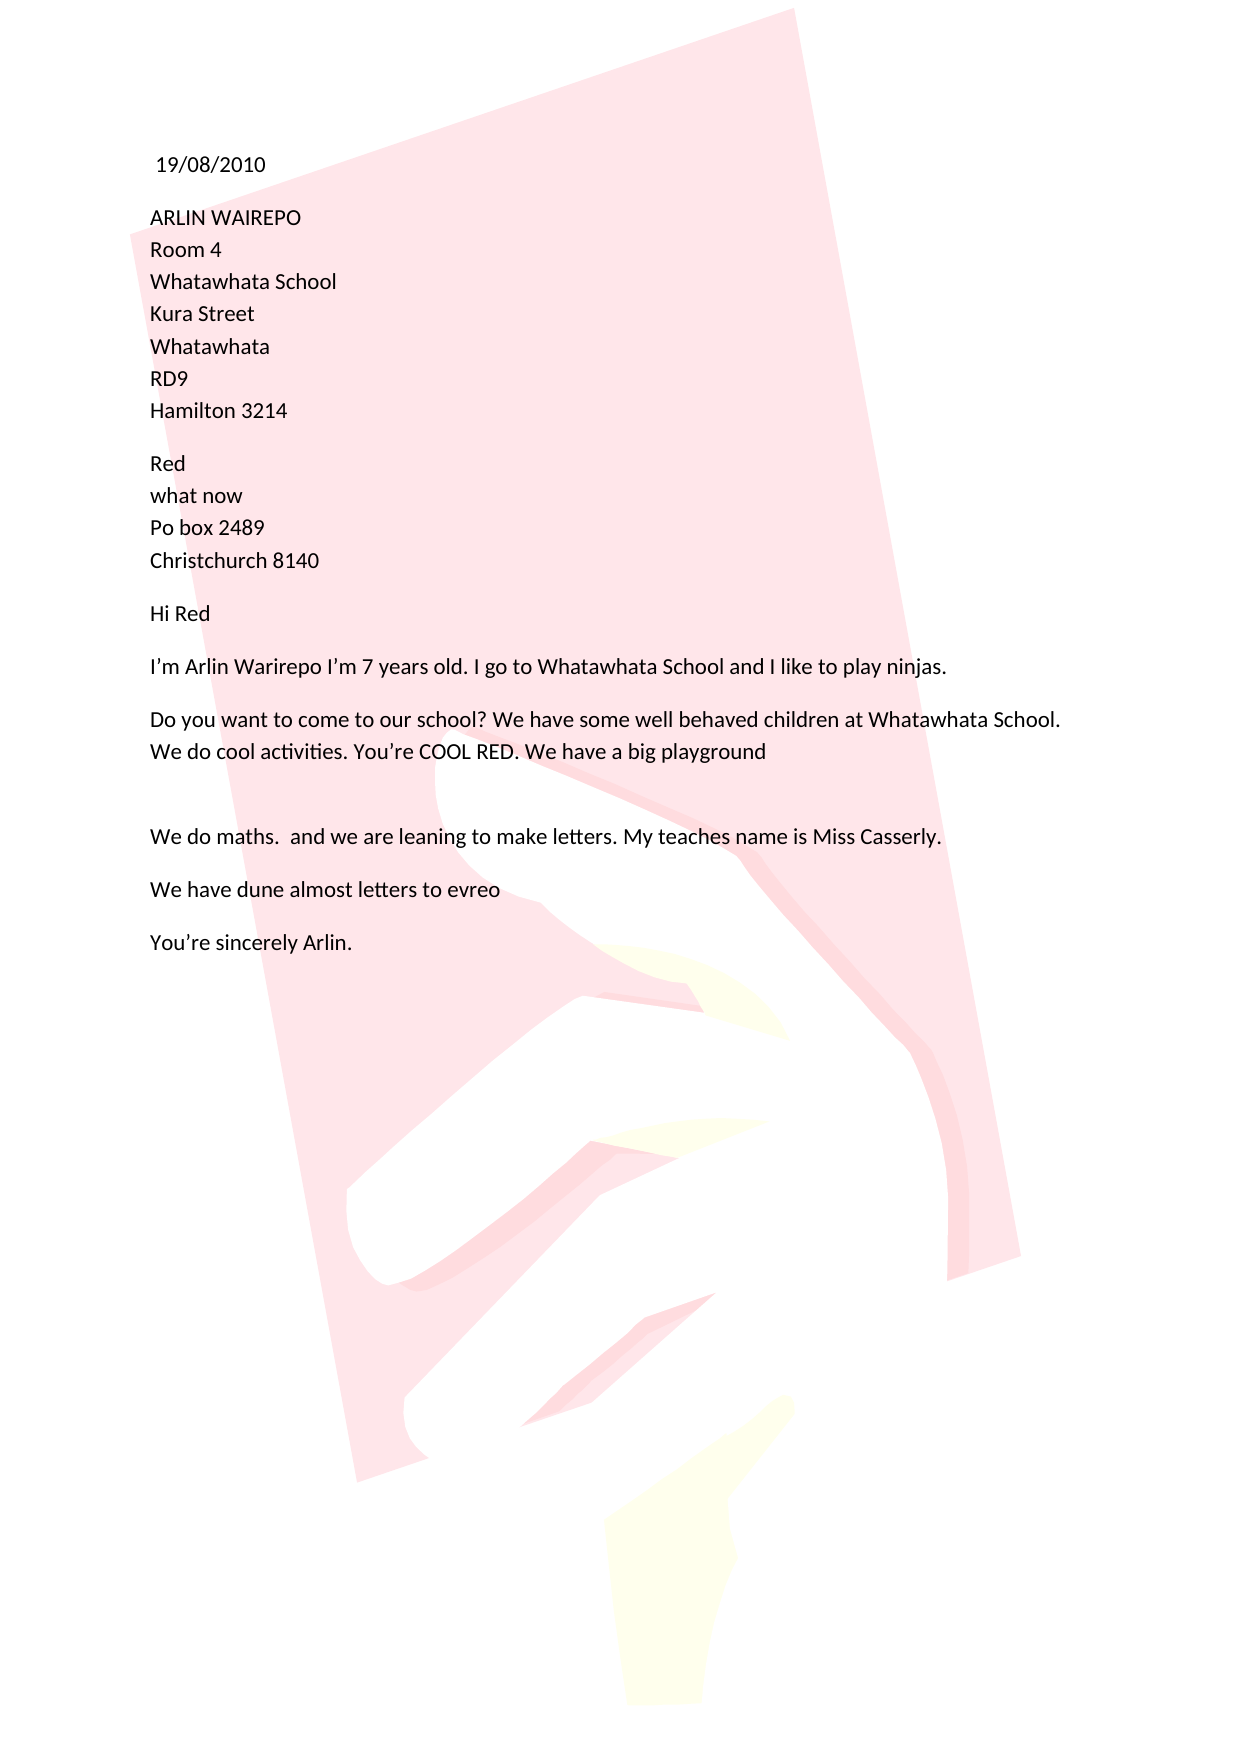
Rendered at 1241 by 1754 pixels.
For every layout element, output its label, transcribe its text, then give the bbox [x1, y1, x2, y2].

text I’m Arlin Warirepo I’m 7 years old. I go to Whatawhata School and I like to play ninjas. [150, 652, 1090, 680]
text Red what now Po box 2489 Christchurch 8140 [150, 449, 1090, 574]
text We have dune almost letters to evreo [150, 875, 1090, 903]
text Do you want to come to our school? We have some well behaved children at Whatawhata School. We do cool activities. You’re COOL RED. We have a big playground [150, 705, 1090, 797]
text You’re sincerely Arlin. [150, 928, 1090, 1021]
text ARLIN WAIREPO Room 4 Whatawhata School Kura Street Whatawhata RD9 Hamilton 3214 [150, 203, 1090, 424]
text 19/08/2010 [150, 150, 1090, 178]
text We do maths. and we are leaning to make letters. My teaches name is Miss Casserly. [150, 822, 1090, 850]
text Hi Red [150, 599, 1090, 627]
